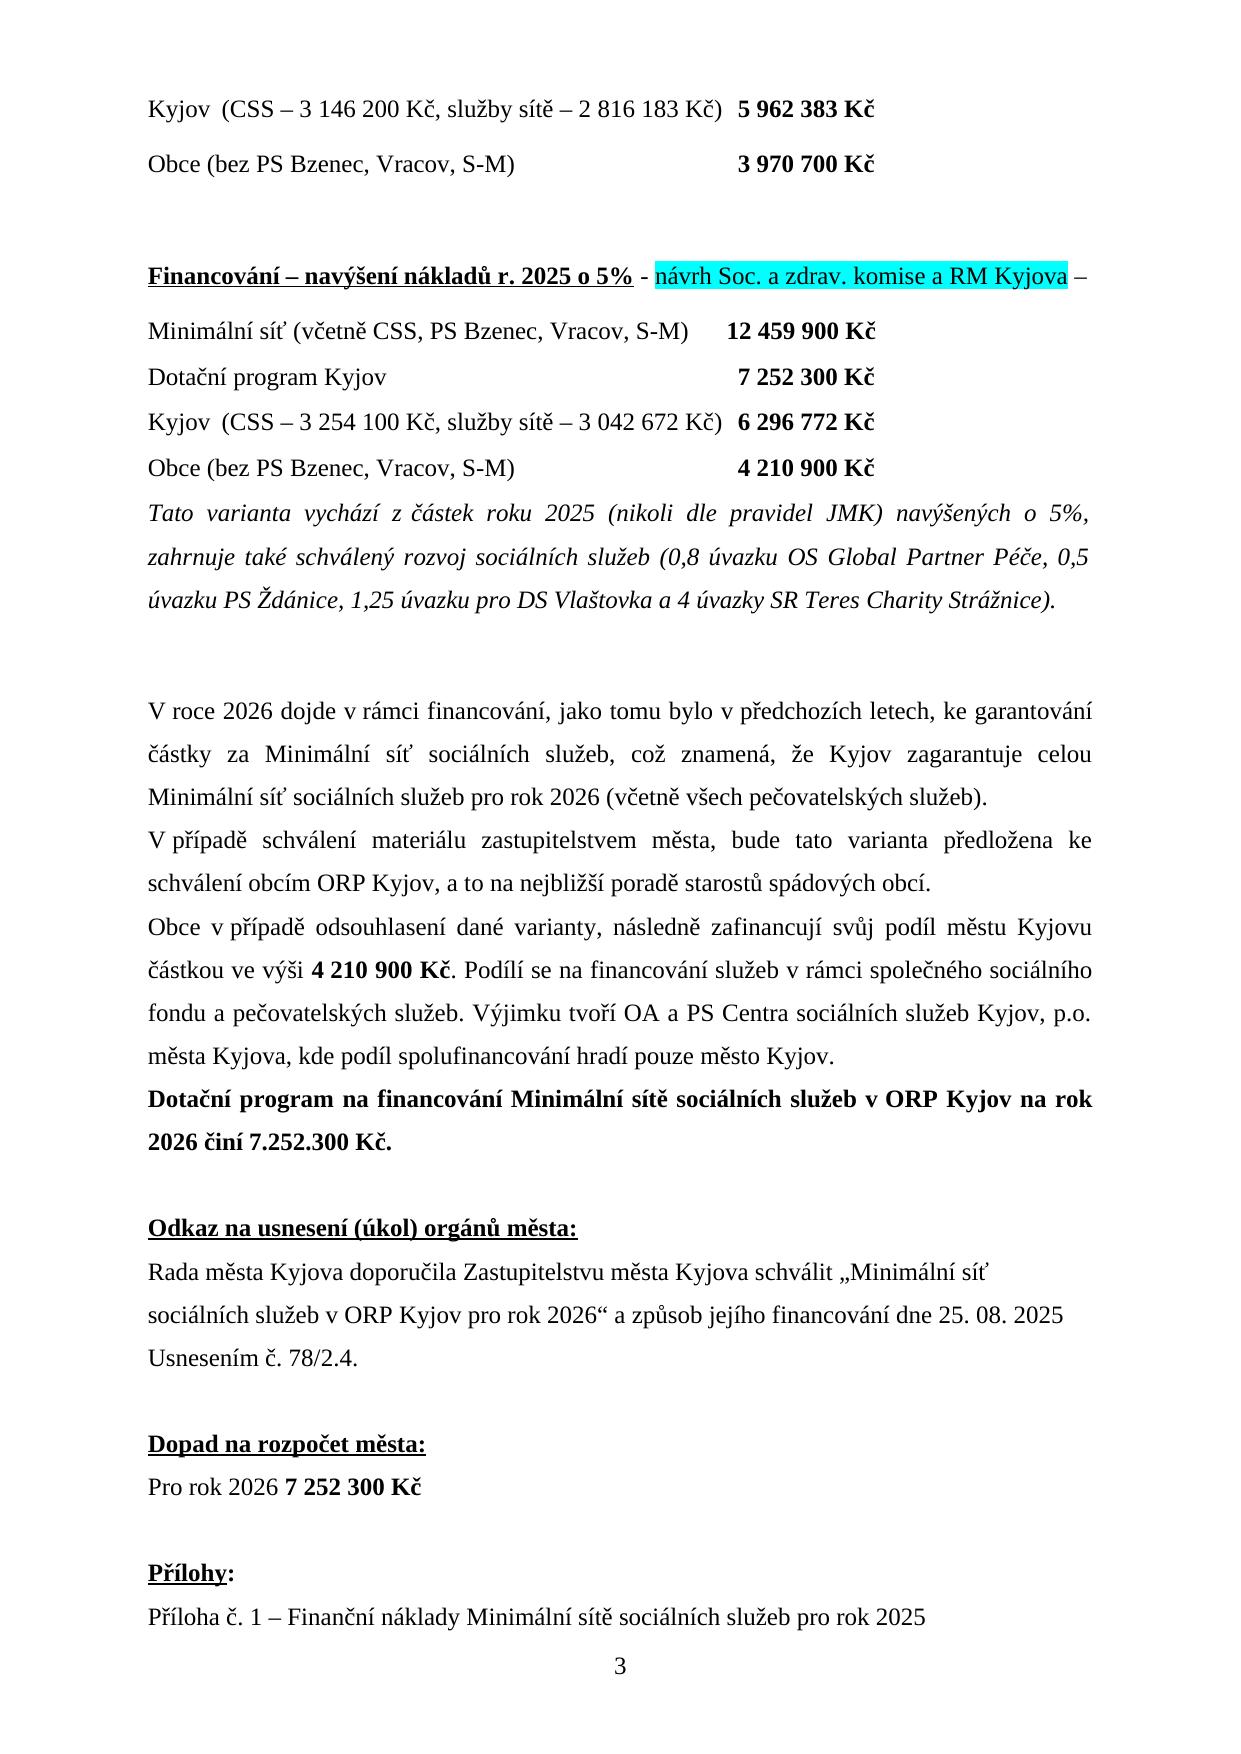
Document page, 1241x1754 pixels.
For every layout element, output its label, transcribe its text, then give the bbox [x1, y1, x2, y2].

text Minimální síť (včetně CSS, PS Bzenec, Vracov, S-M) 12 459 900 Kč [148, 316, 1092, 345]
text Kyjov (CSS – 3 146 200 Kč, služby sítě – 2 816 183 Kč) 5 962 383 Kč [148, 94, 1092, 123]
text Kyjov (CSS – 3 254 100 Kč, služby sítě – 3 042 672 Kč) 6 296 772 Kč [148, 407, 1092, 436]
text Pro rok 2026 7 252 300 Kč [148, 1472, 1092, 1501]
text Rada města Kyjova doporučila Zastupitelstvu města Kyjova schválit „Minimální síť sociálních služeb v ORP Kyjov pro rok 2026“ a způsob jejího financování dne 25. 08. 2025 Usnesením č. 78/2.4. [148, 1257, 1092, 1372]
text Odkaz na usnesení (úkol) orgánů města: [148, 1213, 1092, 1242]
text Tato varianta vychází z částek roku 2025 (nikoli dle pravidel JMK) navýšených o 5%, zahrnuje také schválený rozvoj sociálních služeb (0,8 úvazku OS Global Partner Péče, 0,5 úvazku PS Ždánice, 1,25 úvazku pro DS Vlaštovka a 4 úvazky SR Teres Charity Strážnice). [148, 498, 1092, 613]
text V roce 2026 dojde v rámci financování, jako tomu bylo v předchozích letech, ke garantování částky za Minimální síť sociálních služeb, což znamená, že Kyjov zagarantuje celou Minimální síť sociálních služeb pro rok 2026 (včetně všech pečovatelských služeb). [148, 696, 1092, 811]
text Dotační program na financování Minimální sítě sociálních služeb v ORP Kyjov na rok 2026 činí 7.252.300 Kč. [148, 1084, 1092, 1156]
text Obce (bez PS Bzenec, Vracov, S-M) 3 970 700 Kč [148, 149, 1092, 178]
text Obce (bez PS Bzenec, Vracov, S-M) 4 210 900 Kč [148, 453, 1092, 482]
text Přílohy: [148, 1558, 1092, 1587]
text Dotační program Kyjov 7 252 300 Kč [148, 362, 1092, 391]
text V případě schválení materiálu zastupitelstvem města, bude tato varianta předložena ke schválení obcím ORP Kyjov, a to na nejbližší poradě starostů spádových obcí. [148, 825, 1092, 897]
text Financování – navýšení nákladů r. 2025 o 5% - návrh Soc. a zdrav. komise a RM Kyjova – [148, 261, 655, 289]
text Obce v případě odsouhlasení dané varianty, následně zafinancují svůj podíl městu Kyjovu částkou ve výši 4 210 900 Kč. Podílí se na financování služeb v rámci společného sociálního fondu a pečovatelských služeb. Výjimku tvoří OA a PS Centra sociálních služeb Kyjov, p.o. města Kyjova, kde podíl spolufinancování hradí pouze město Kyjov. [148, 912, 1092, 1070]
text Dopad na rozpočet města: [148, 1429, 1092, 1458]
text Příloha č. 1 – Finanční náklady Minimální sítě sociálních služeb pro rok 2025 [148, 1602, 1092, 1630]
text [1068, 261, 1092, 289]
